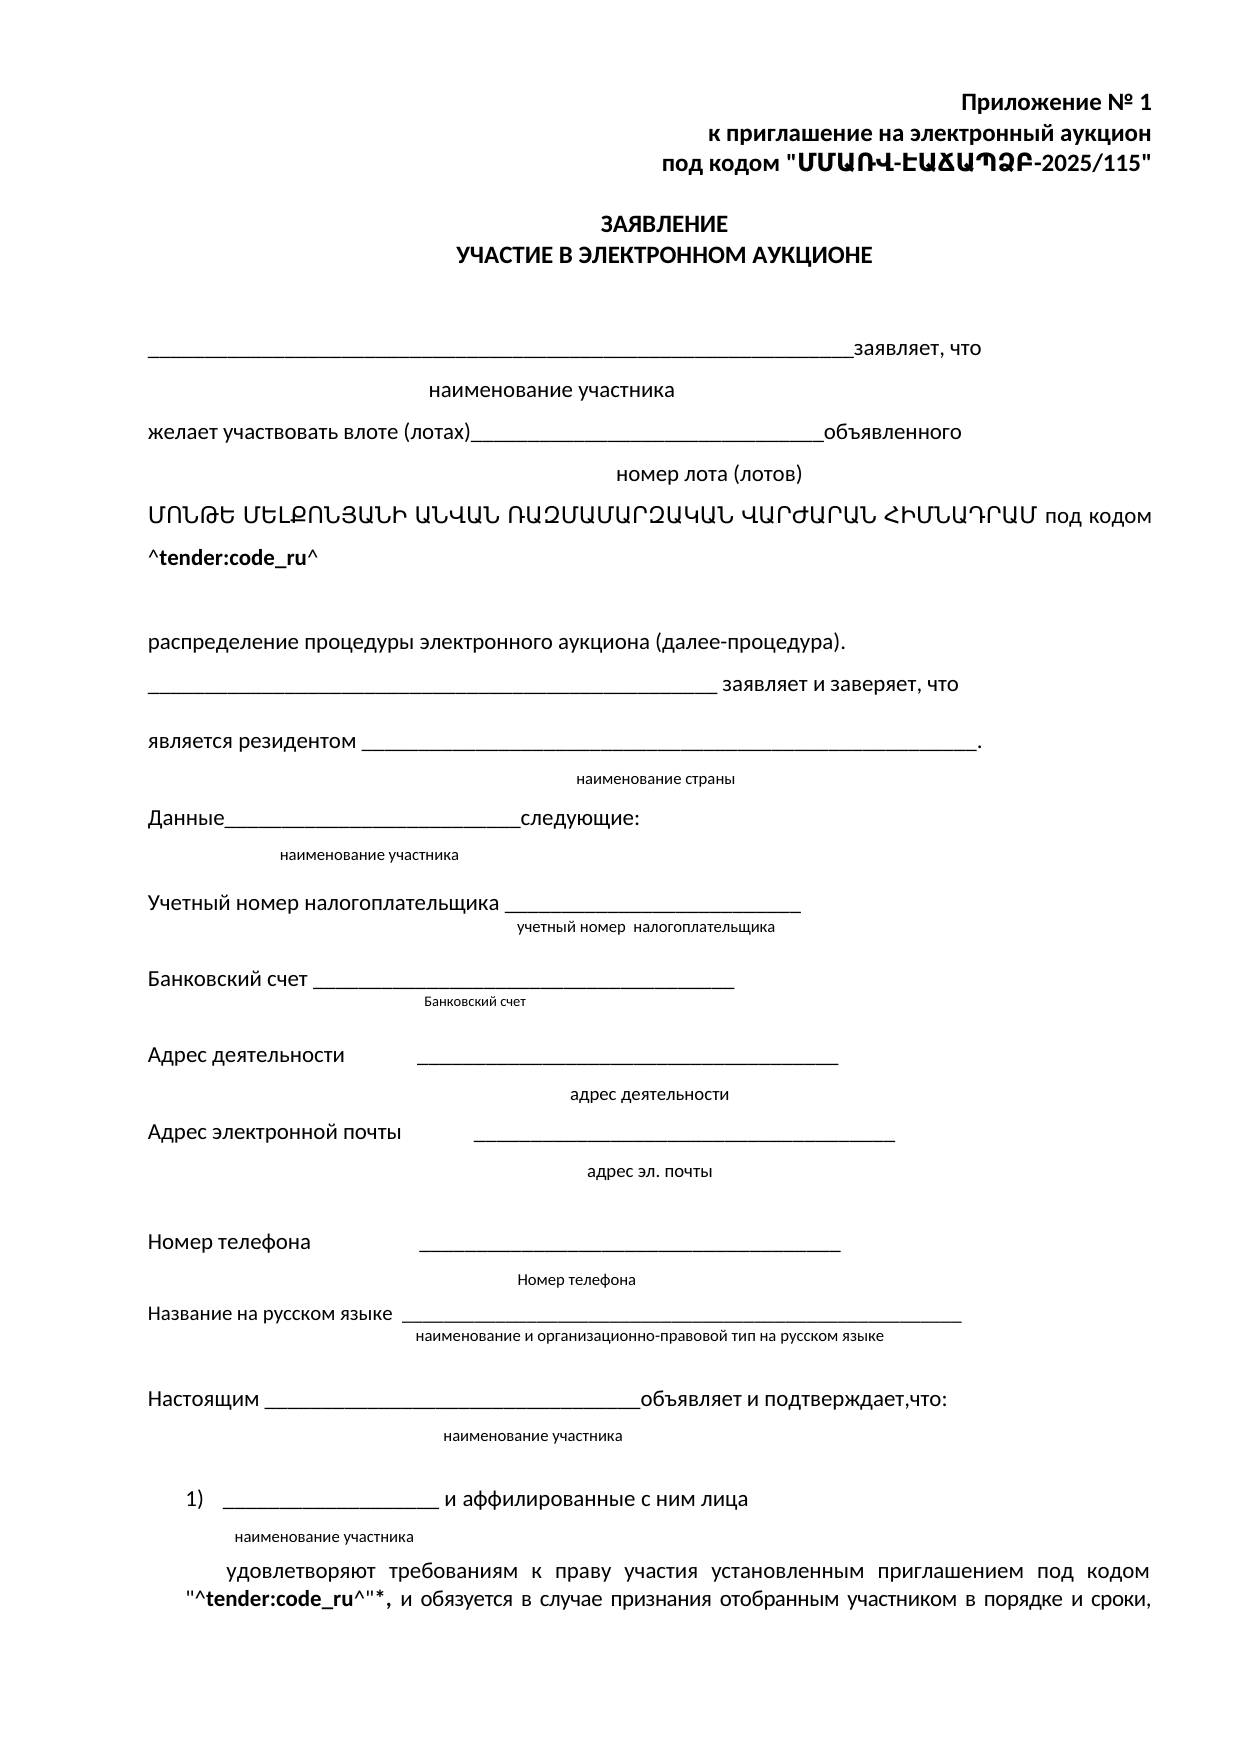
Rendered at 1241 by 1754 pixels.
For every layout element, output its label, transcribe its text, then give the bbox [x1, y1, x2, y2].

text под кодом "ՄՄԱՌՎ-ԷԱՃԱՊՁԲ-2025/115" [177, 147, 1152, 178]
text __________________________________________________ заявляет и заверяет, что [148, 669, 1152, 697]
text является резидентом ______________________________________________________. [148, 727, 1152, 754]
text Номер телефона _____________________________________ [148, 1227, 1152, 1256]
text наименование участника [148, 845, 1152, 865]
text ЗАЯВЛЕНИЕ [177, 208, 1152, 239]
text номер лота (лотов) [606, 459, 1152, 487]
text адрес деятельности [148, 1082, 1152, 1105]
text Банковский счет _____________________________________ [148, 964, 1152, 992]
text ______________________________________________________________заявляет, что [148, 333, 1152, 361]
text ՄՈՆԹԵ ՄԵԼՔՈՆՅԱՆԻ ԱՆՎԱՆ ՌԱԶՄԱՄԱՐԶԱԿԱՆ ՎԱՐԺԱՐԱՆ ՀԻՄՆԱԴՐԱՄ под кодом ^tender:code_ru^ [148, 501, 1152, 571]
text Адрес электронной почты _____________________________________ [148, 1117, 1152, 1145]
text распределение процедуры электронного аукциона (далее-процедура). [148, 627, 1152, 655]
text Настоящим _________________________________объявляет и подтверждает,что: [148, 1384, 1152, 1412]
text Номер телефона [517, 1269, 1152, 1290]
text к приглашение на электронный аукцион [177, 117, 1152, 147]
text наименование участника [428, 375, 1152, 403]
text УЧАСТИЕ В ЭЛЕКТРОННОМ АУКЦИОНЕ [177, 239, 1152, 269]
list ___________________ и аффилированные с ним лица [185, 1484, 1152, 1512]
text Приложение № 1 [148, 86, 1152, 117]
text наименование участника [443, 1426, 1152, 1446]
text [185, 1556, 1152, 1612]
text Учетный номер налогоплательщика __________________________ [148, 888, 1152, 916]
text наименование и организационно-правовой тип на русском языке [148, 1325, 1152, 1346]
text наименование участника [148, 1526, 1152, 1546]
text желает участвовать влоте (лотах)_______________________________объявленного [148, 417, 1152, 445]
text Название на русском языке ______________________________________________________ [148, 1300, 1152, 1325]
text наименование страны [576, 768, 1152, 789]
text Адрес деятельности _____________________________________ [148, 1040, 1152, 1068]
text учетный номер налогоплательщика [148, 916, 1152, 936]
text адрес эл. почты [148, 1159, 1152, 1182]
text Банковский счет [148, 992, 1152, 1010]
text Данные__________________________следующие: [148, 803, 1152, 831]
